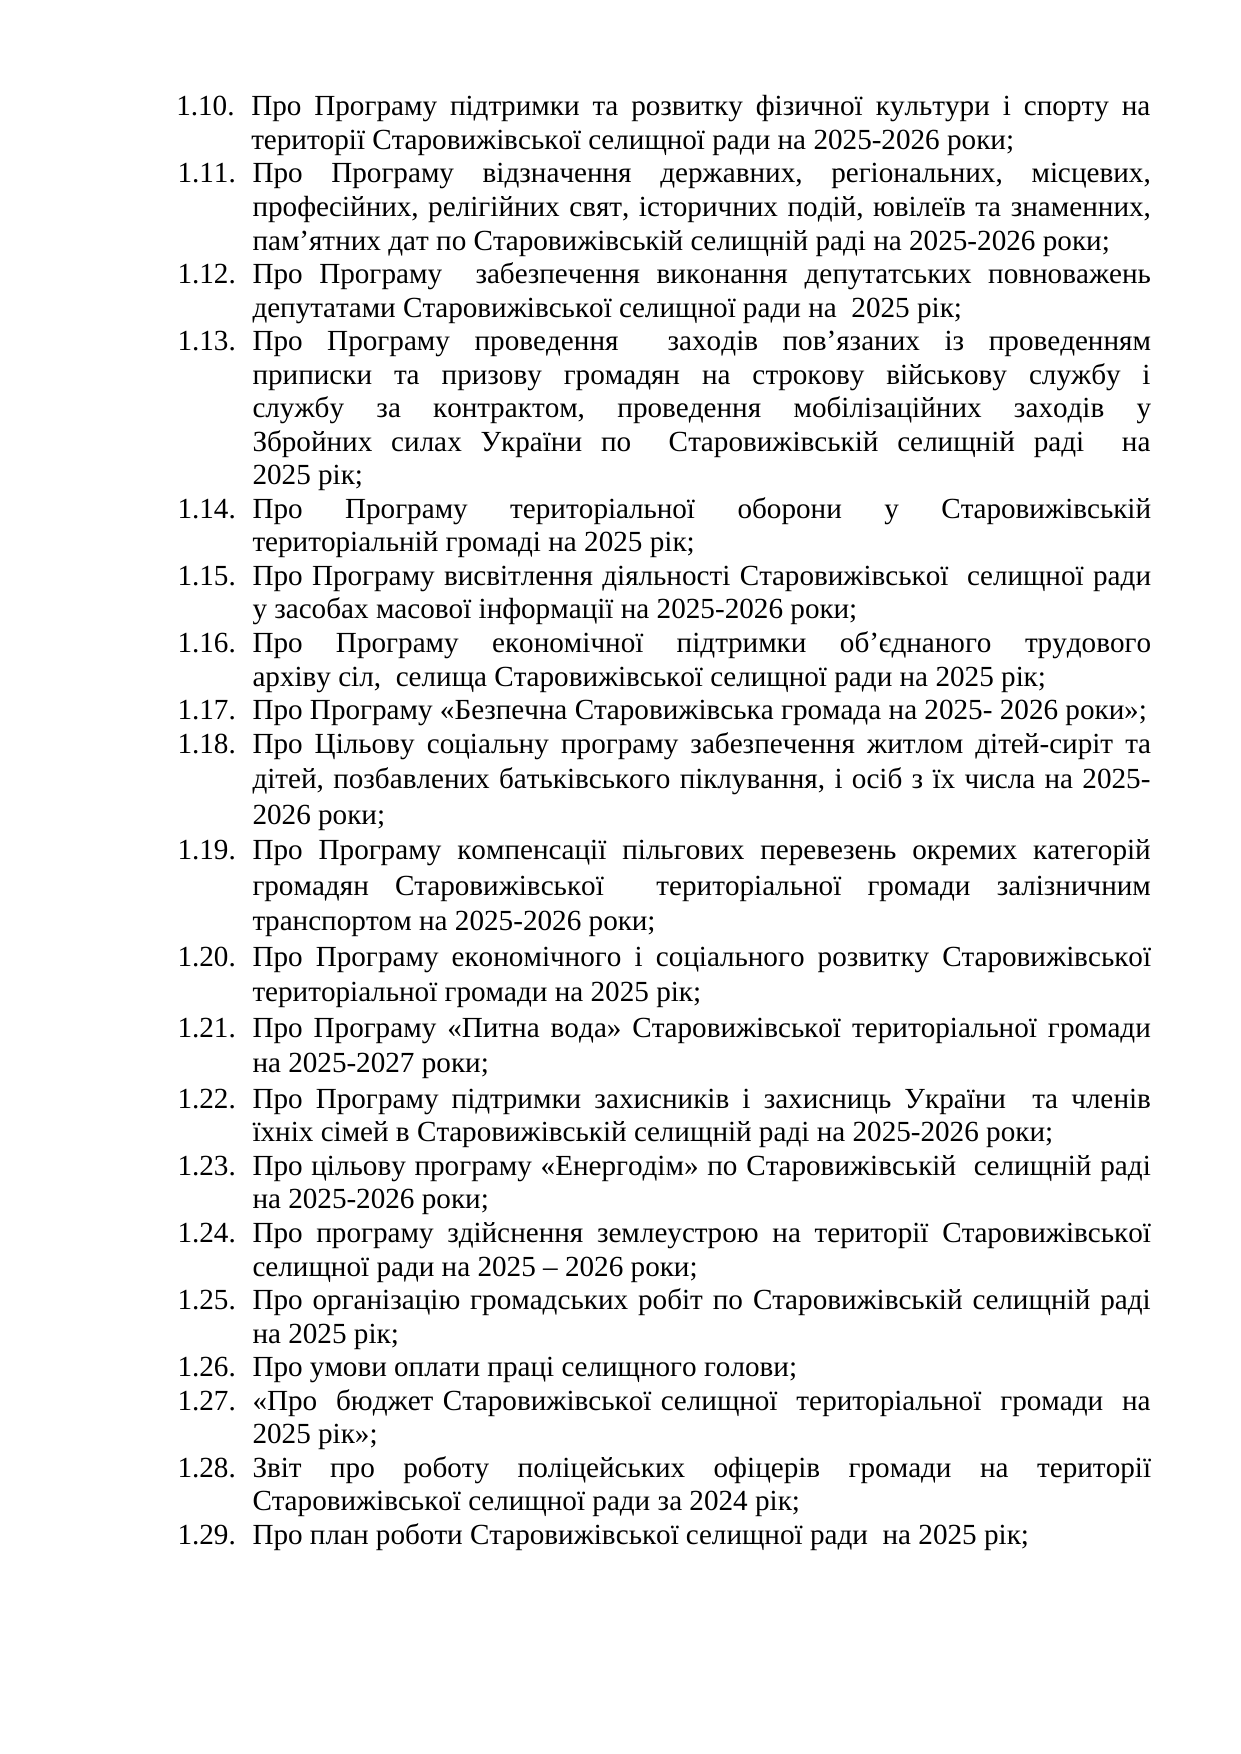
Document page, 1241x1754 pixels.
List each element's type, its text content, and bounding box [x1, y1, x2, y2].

list Про Програму компенсації пільгових перевезень окремих категорій громадян Старовижівської територіальної громади залізничним транспортом на 2025-2026 роки; [177, 832, 1152, 937]
list Про план роботи Старовижівської селищної ради на 2025 рік; [177, 1517, 1152, 1551]
list Про Програму відзначення державних, регіональних, місцевих, професійних, релігійних свят, історичних подій, ювілеїв та знаменних, пам’ятних дат по Старовижівській селищній раді на 2025-2026 роки; [177, 156, 1152, 256]
list Про Програму підтримки захисників і захисниць України та членів їхніх сімей в Старовижівській селищній раді на 2025-2026 роки; [177, 1081, 1152, 1148]
list Про Програму територіальної оборони у Старовижівській територіальній громаді на 2025 рік; [177, 491, 1152, 558]
list Про Програму економічної підтримки об’єднаного трудового архіву сіл, селища Старовижівської селищної ради на 2025 рік; [177, 625, 1152, 692]
list Про Програму проведення заходів пов’язаних із проведенням приписки та призову громадян на строкову військову службу і службу за контрактом, проведення мобілізаційних заходів у Збройних силах України по Старовижівській селищній раді на 2025 рік; [177, 323, 1152, 491]
list Про Програму економічного і соціального розвитку Старовижівської територіальної громади на 2025 рік; [177, 939, 1152, 1008]
list Про Програму забезпечення виконання депутатських повноважень депутатами Старовижівської селищної ради на 2025 рік; [177, 256, 1152, 323]
list Про Цільову соціальну програму забезпечення житлом дітей-сиріт та дітей, позбавлених батьківського піклування, і осіб з їх числа на 2025-2026 роки; [177, 726, 1152, 830]
list «Про бюджет Старовижівської селищної територіальної громади на 2025 рік»; [177, 1383, 1152, 1450]
list Про умови оплати праці селищного голови; [177, 1349, 1152, 1383]
list Звіт про роботу поліцейських офіцерів громади на території Старовижівської селищної ради за 2024 рік; [177, 1450, 1152, 1517]
list Про Програму висвітлення діяльності Старовижівської селищної ради у засобах масової інформації на 2025-2026 роки; [177, 558, 1152, 625]
list Про організацію громадських робіт по Старовижівській селищній раді на 2025 рік; [177, 1282, 1152, 1349]
list Про програму здійснення землеустрою на території Старовижівської селищної ради на 2025 – 2026 роки; [177, 1215, 1152, 1282]
list Про цільову програму «Енергодім» по Старовижівській селищній раді на 2025-2026 роки; [177, 1148, 1152, 1215]
list Про Програму підтримки та розвитку фізичної культури і спорту на території Старовижівської селищної ради на 2025-2026 роки; [176, 88, 1152, 156]
list Про Програму «Безпечна Старовижівська громада на 2025- 2026 роки»; [177, 692, 1152, 726]
list Про Програму «Питна вода» Старовижівської територіальної громади на 2025-2027 роки; [177, 1010, 1152, 1079]
